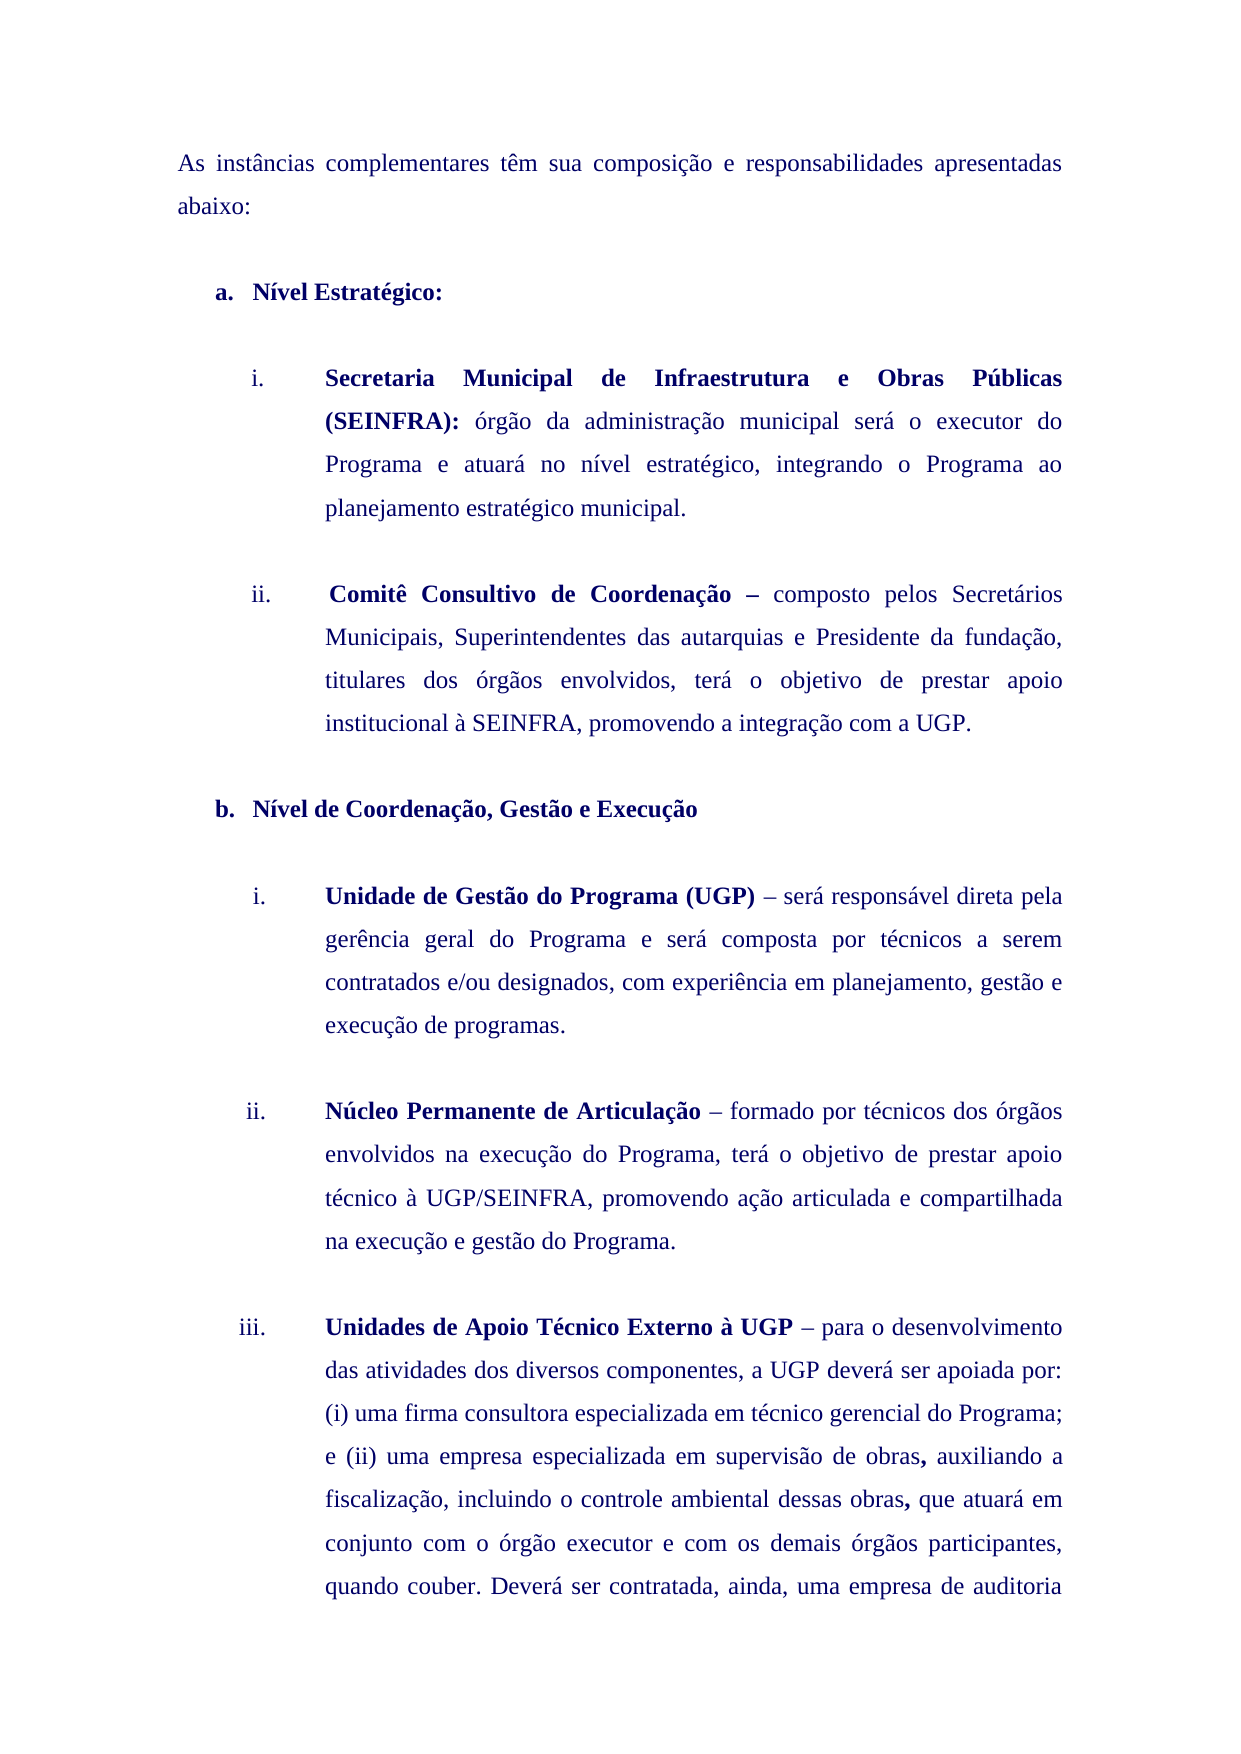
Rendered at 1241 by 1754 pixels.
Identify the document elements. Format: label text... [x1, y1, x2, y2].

list Secretaria Municipal de Infraestrutura e Obras Públicas (SEINFRA): órgão da administração municipal será o executor do Programa e atuará no nível estratégico, integrando o Programa ao planejamento estratégico municipal. [251, 363, 1063, 521]
text As instâncias complementares têm sua composição e responsabilidades apresentadas abaixo: [177, 148, 1063, 219]
list Nível de Coordenação, Gestão e Execução [215, 794, 1063, 823]
list Unidade de Gestão do Programa (UGP) – será responsável direta pela gerência geral do Programa e será composta por técnicos a serem contratados e/ou designados, com experiência em planejamento, gestão e execução de programas. [266, 881, 1063, 1039]
list ii. Comitê Consultivo de Coordenação – composto pelos Secretários Municipais, Superintendentes das autarquias e Presidente da fundação, titulares dos órgãos envolvidos, terá o objetivo de prestar apoio institucional à SEINFRA, promovendo a integração com a UGP. [251, 579, 1063, 737]
list Núcleo Permanente de Articulação – formado por técnicos dos órgãos envolvidos na execução do Programa, terá o objetivo de prestar apoio técnico à UGP/SEINFRA, promovendo ação articulada e compartilhada na execução e gestão do Programa. [266, 1096, 1063, 1254]
list Nível Estratégico: [215, 277, 1063, 306]
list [266, 1312, 1063, 1599]
